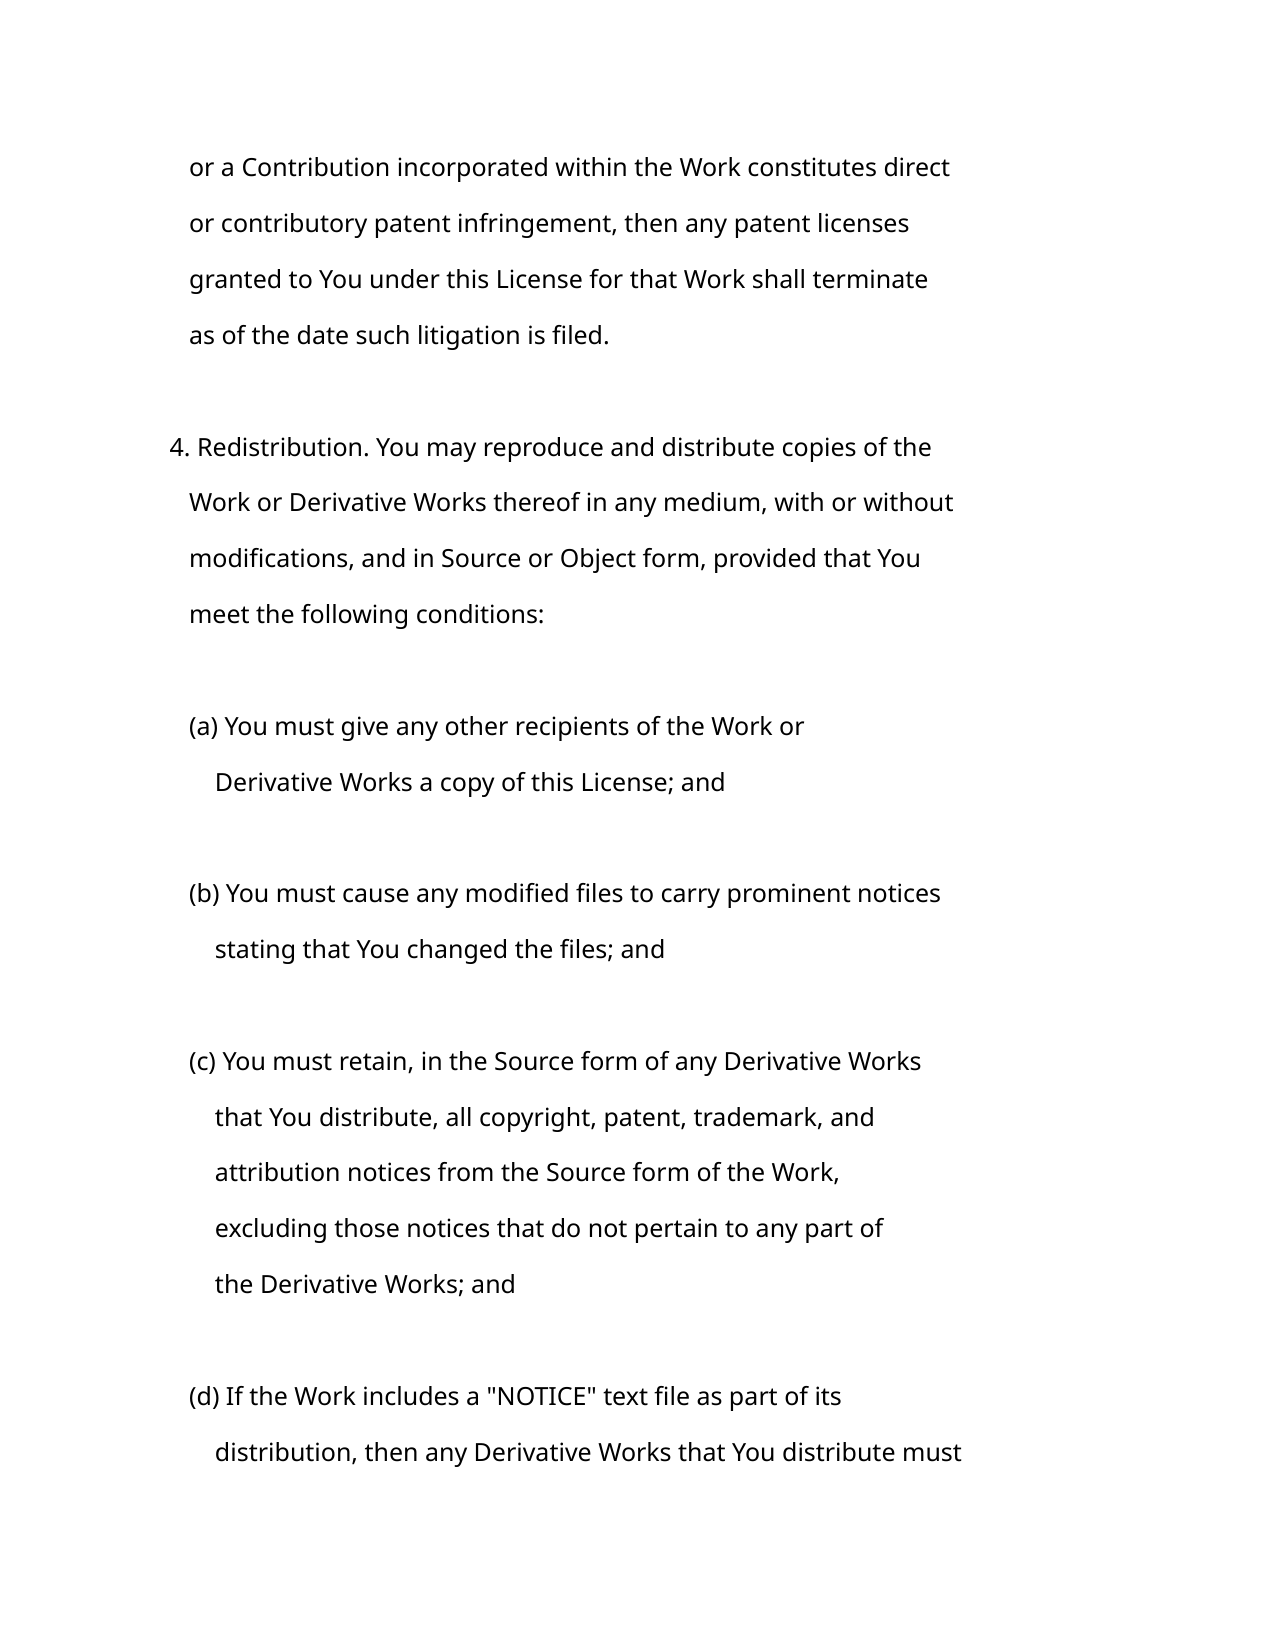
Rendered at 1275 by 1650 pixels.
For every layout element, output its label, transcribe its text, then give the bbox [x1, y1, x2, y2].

text distribution, then any Derivative Works that You distribute must [150, 1434, 1125, 1468]
text stating that You changed the files; and [150, 932, 1125, 966]
text 4. Redistribution. You may reproduce and distribute copies of the [150, 429, 1125, 463]
text (d) If the Work includes a "NOTICE" text file as part of its [150, 1378, 1125, 1412]
text or a Contribution incorporated within the Work constitutes direct [150, 150, 1125, 184]
text modifications, and in Source or Object form, provided that You [150, 541, 1125, 575]
text (b) You must cause any modified files to carry prominent notices [150, 876, 1125, 910]
text that You distribute, all copyright, patent, trademark, and [150, 1099, 1125, 1133]
text meet the following conditions: [150, 597, 1125, 631]
text Work or Derivative Works thereof in any medium, with or without [150, 485, 1125, 519]
text the Derivative Works; and [150, 1267, 1125, 1301]
text as of the date such litigation is filed. [150, 317, 1125, 352]
text Derivative Works a copy of this License; and [150, 764, 1125, 798]
text (c) You must retain, in the Source form of any Derivative Works [150, 1043, 1125, 1077]
text or contributory patent infringement, then any patent licenses [150, 206, 1125, 240]
text excluding those notices that do not pertain to any part of [150, 1211, 1125, 1245]
text (a) You must give any other recipients of the Work or [150, 708, 1125, 742]
text granted to You under this License for that Work shall terminate [150, 262, 1125, 296]
text attribution notices from the Source form of the Work, [150, 1155, 1125, 1189]
